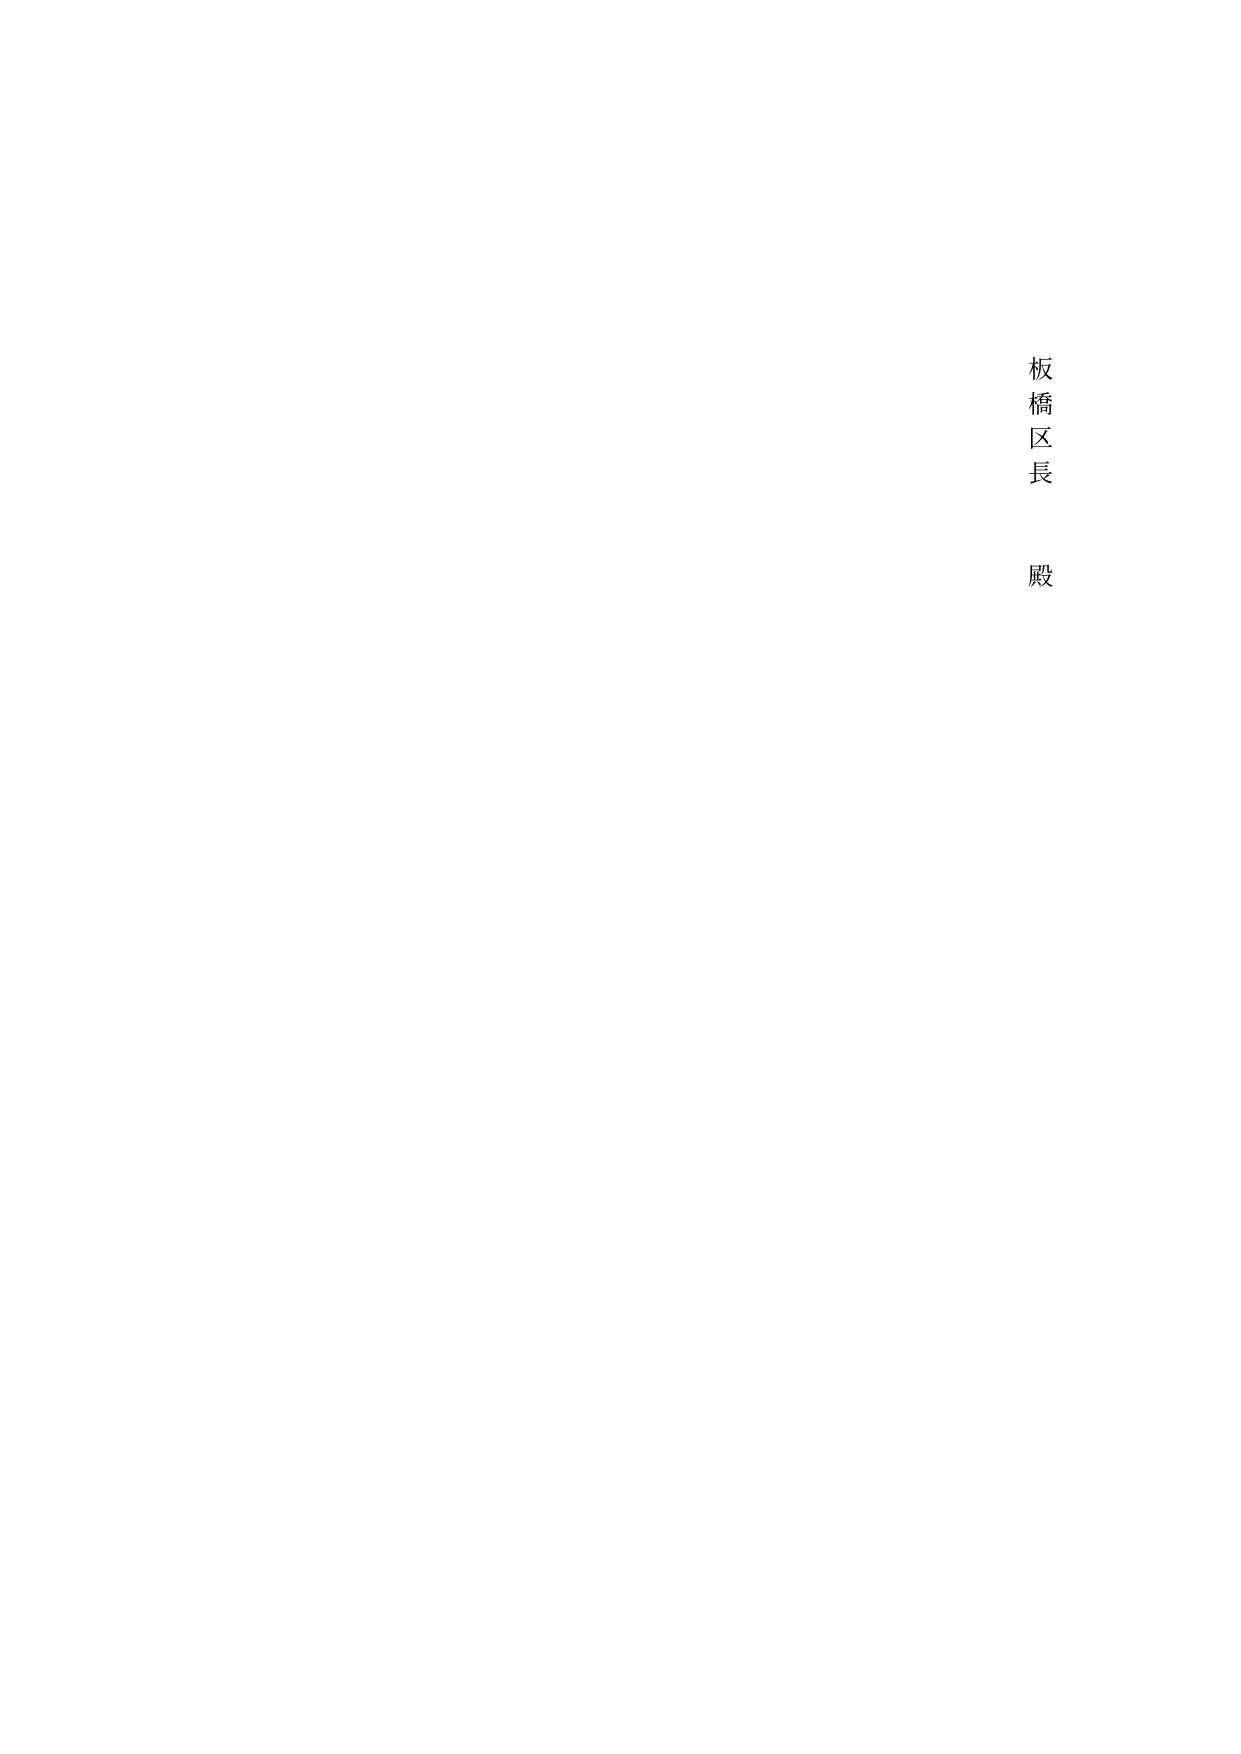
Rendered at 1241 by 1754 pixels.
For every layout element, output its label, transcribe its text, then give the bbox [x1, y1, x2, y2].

text 板橋区長 殿 [1020, 357, 1062, 1457]
